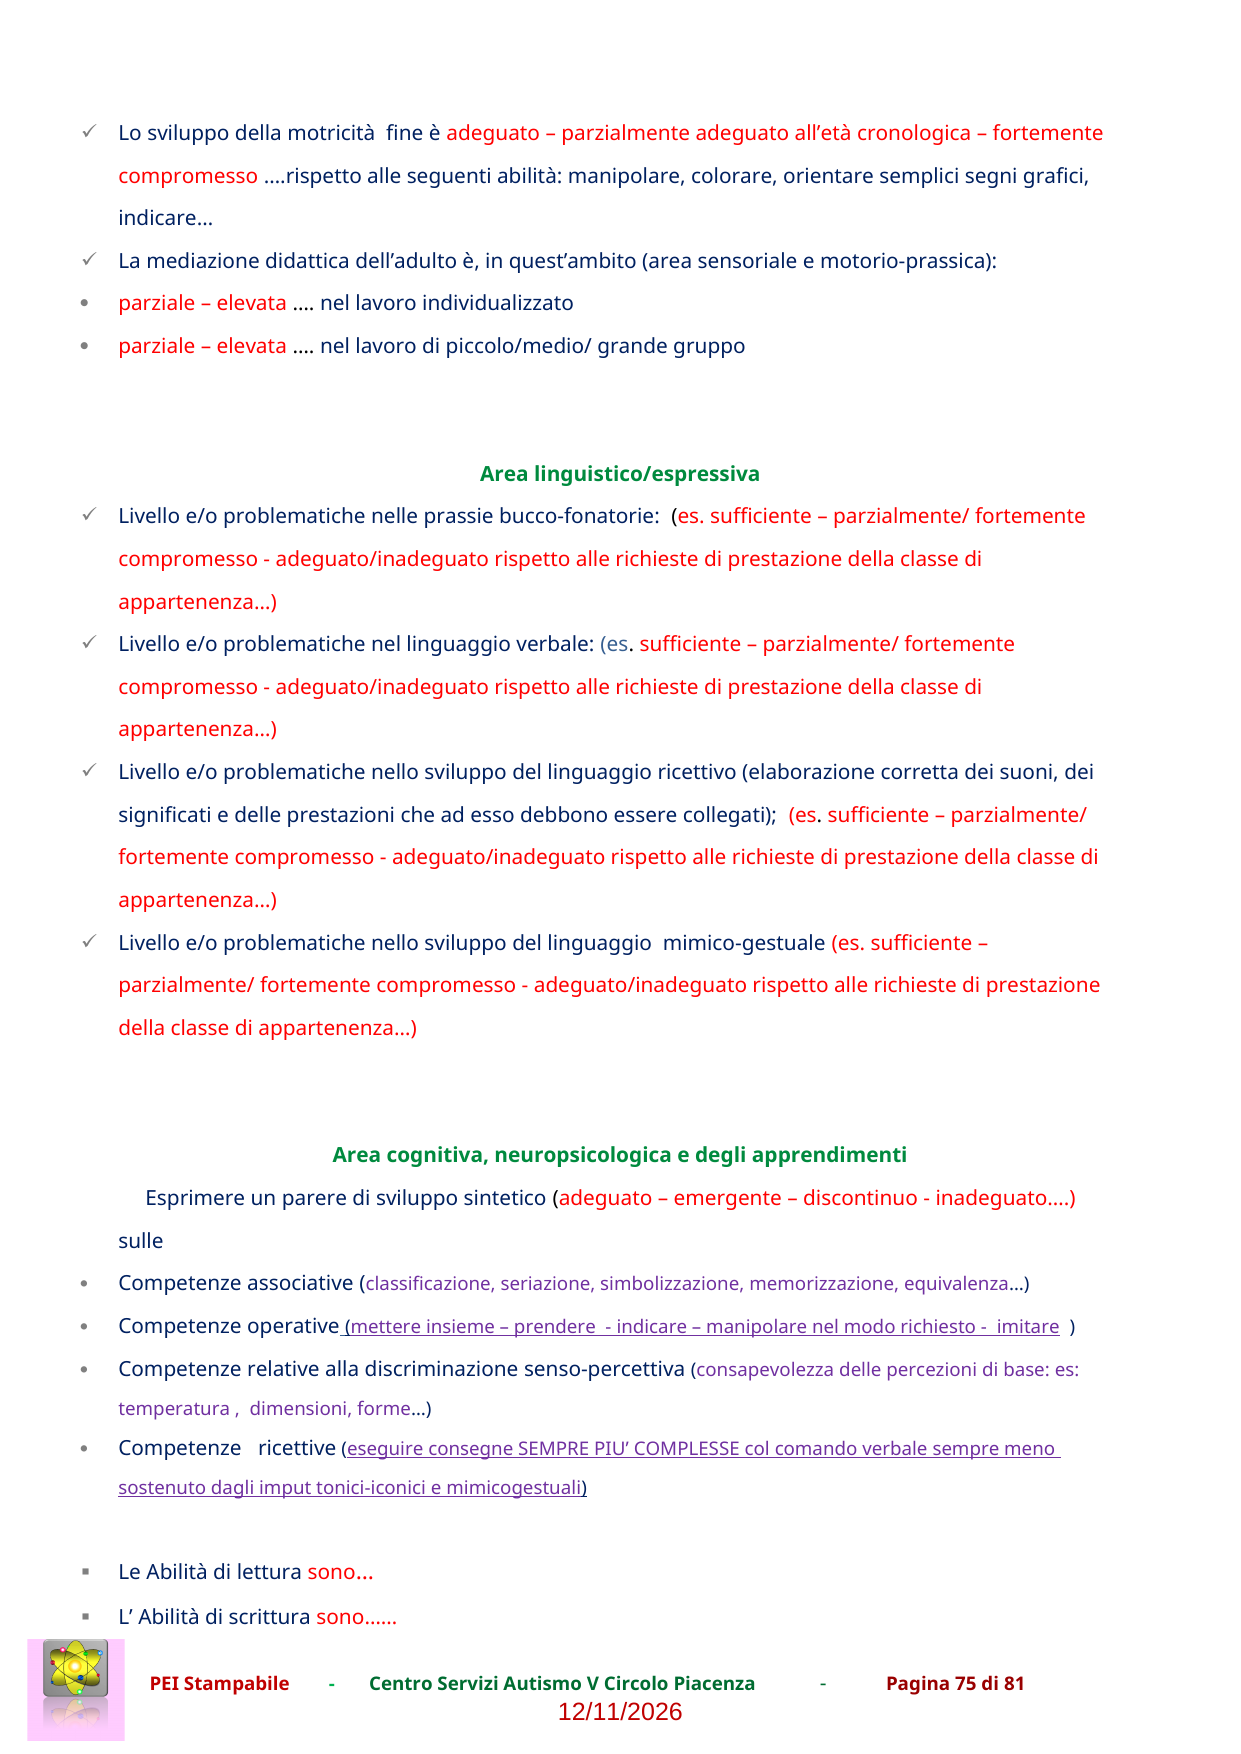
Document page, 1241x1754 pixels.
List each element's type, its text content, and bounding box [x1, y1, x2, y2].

list Competenze associative (classificazione, seriazione, simbolizzazione, memorizzazione, equivalenza…) [81, 1268, 1122, 1297]
list La mediazione didattica dell’adulto è, in quest’ambito (area sensoriale e motorio-prassica): [81, 246, 1122, 274]
list Competenze operative (mettere insieme – prendere - indicare – manipolare nel modo richiesto - imitare ) [81, 1311, 1122, 1339]
list Livello e/o problematiche nel linguaggio verbale: (es. sufficiente – parzialmente/ fortemente compromesso - adeguato/inadeguato rispetto alle richieste di prestazione della classe di appartenenza…) [81, 629, 1122, 743]
list Competenze relative alla discriminazione senso-percettiva (consapevolezza delle percezioni di base: es: temperatura , dimensioni, forme…) [81, 1354, 1122, 1420]
text Esprimere un parere di sviluppo sintetico (adeguato – emergente – discontinuo - inadeguato….) sulle [118, 1183, 1122, 1254]
list Competenze ricettive (eseguire consegne SEMPRE PIU’ COMPLESSE col comando verbale sempre meno sostenuto dagli imput tonici-iconici e mimicogestuali) [81, 1433, 1122, 1500]
list Livello e/o problematiche nello sviluppo del linguaggio ricettivo (elaborazione corretta dei suoni, dei significati e delle prestazioni che ad esso debbono essere collegati); (es. sufficiente – parzialmente/ fortemente compromesso - adeguato/inadeguato rispetto alle richieste di prestazione della classe di appartenenza…) [81, 757, 1122, 913]
list parziale – elevata …. nel lavoro di piccolo/medio/ grande gruppo [81, 331, 1122, 359]
picture [27, 1639, 125, 1741]
list Livello e/o problematiche nelle prassie bucco-fonatorie: (es. sufficiente – parzialmente/ fortemente compromesso - adeguato/inadeguato rispetto alle richieste di prestazione della classe di appartenenza…) [81, 502, 1122, 615]
list Lo sviluppo della motricità fine è adeguato – parzialmente adeguato all’età cronologica – fortemente compromesso ….rispetto alle seguenti abilità: manipolare, colorare, orientare semplici segni grafici, indicare… [81, 118, 1122, 232]
text Area cognitiva, neuropsicologica e degli apprendimenti [118, 1141, 1122, 1169]
list parziale – elevata …. nel lavoro individualizzato [81, 288, 1122, 317]
text Area linguistico/espressiva [118, 459, 1122, 487]
list Livello e/o problematiche nello sviluppo del linguaggio mimico-gestuale (es. sufficiente – parzialmente/ fortemente compromesso - adeguato/inadeguato rispetto alle richieste di prestazione della classe di appartenenza…) [81, 928, 1122, 1041]
list L’ Abilità di scrittura sono…… [81, 1602, 1122, 1630]
list Le Abilità di lettura sono… [81, 1555, 1122, 1586]
